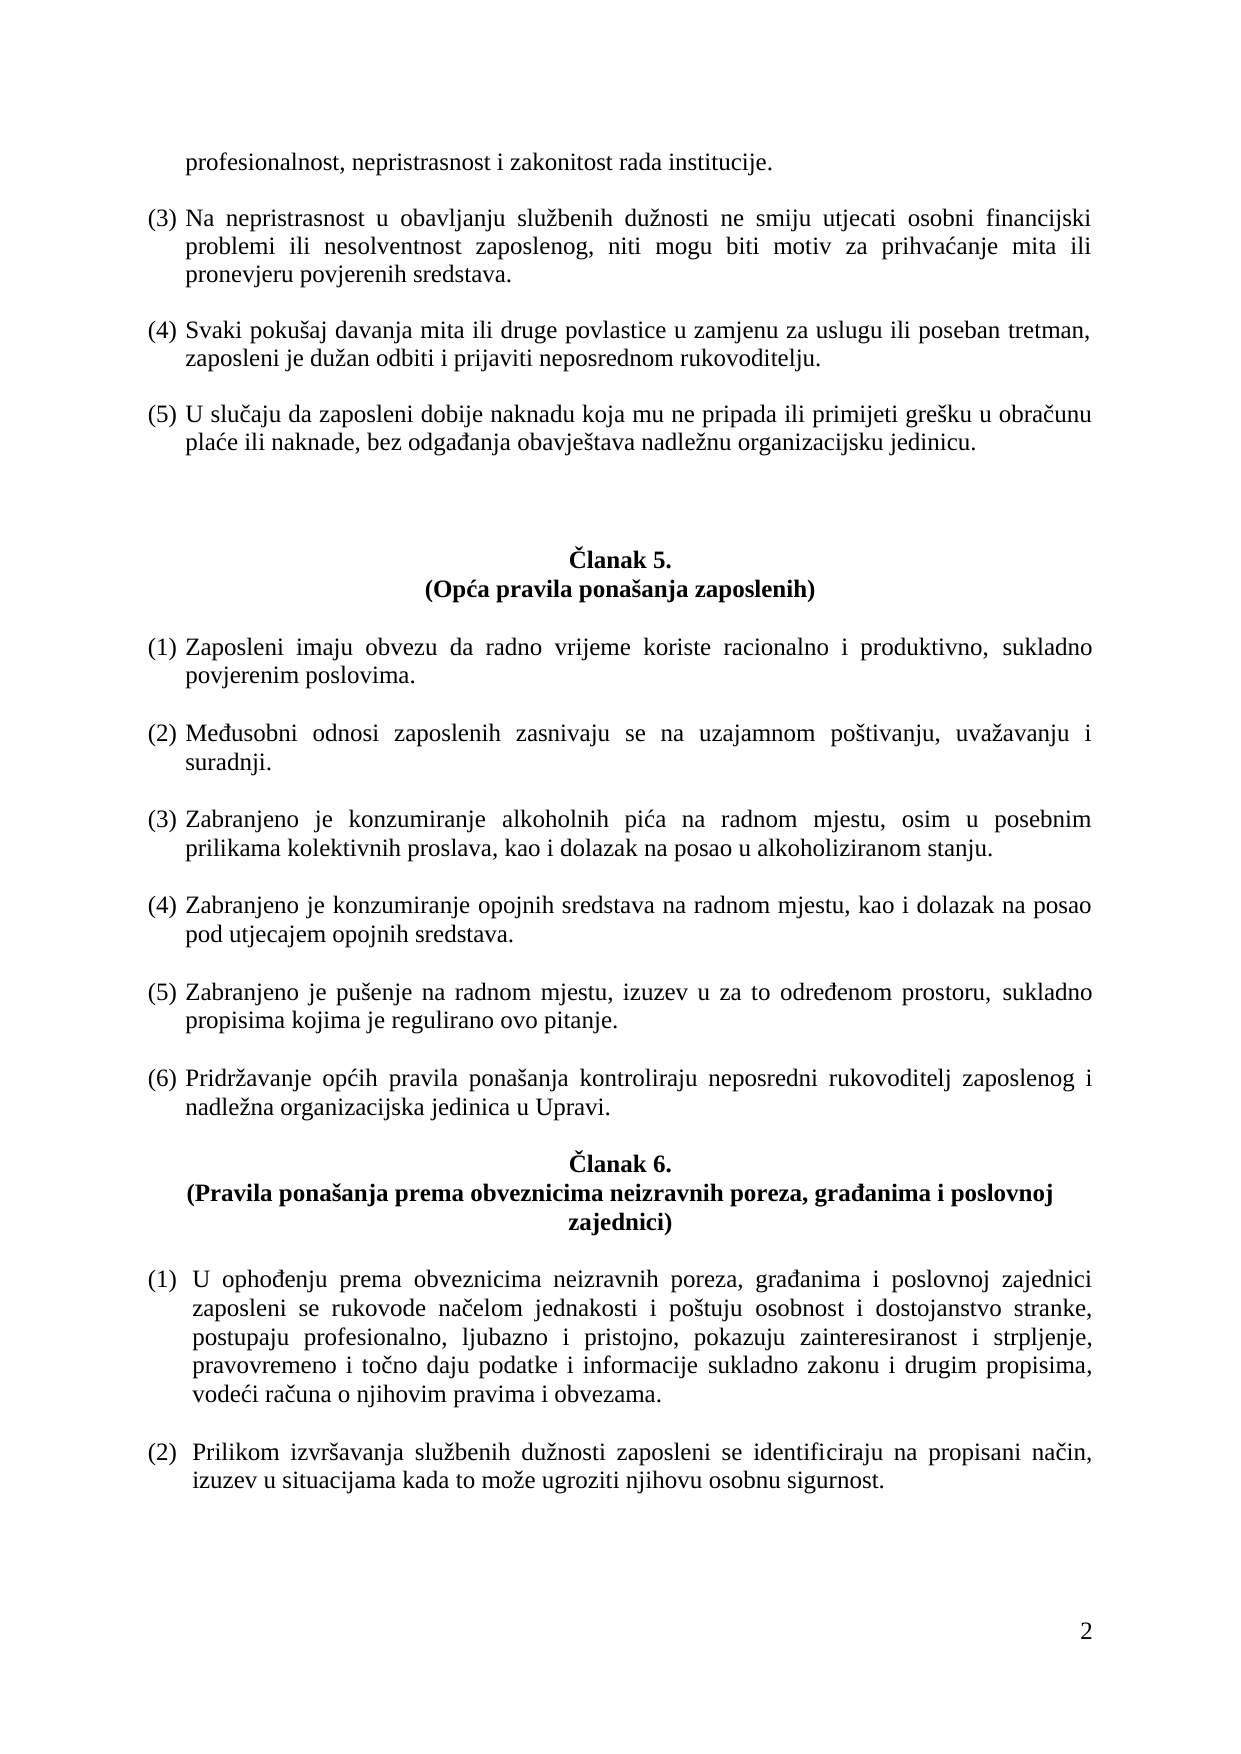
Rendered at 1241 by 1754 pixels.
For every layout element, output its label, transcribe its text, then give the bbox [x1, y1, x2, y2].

text (Opća pravila ponašanja zaposlenih) [148, 574, 1092, 603]
list Na nepristrasnost u obavljanju službenih dužnosti ne smiju utjecati osobni financijski problemi ili nesolventnost zaposlenog, niti mogu biti motiv za prihvaćanje mita ili pronevjeru povjerenih sredstava. [148, 204, 1092, 288]
list Prilikom izvršavanja službenih dužnosti zaposleni se identificiraju na propisani način, izuzev u situacijama kada to može ugroziti njihovu osobnu sigurnost. [148, 1437, 1092, 1494]
list Međusobni odnosi zaposlenih zasnivaju se na uzajamnom poštivanju, uvažavanju i suradnji. [148, 718, 1092, 775]
list Svaki pokušaj davanja mita ili druge povlastice u zamjenu za uslugu ili poseban tretman, zaposleni je dužan odbiti i prijaviti neposrednom rukovoditelju. [148, 316, 1092, 372]
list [148, 148, 1092, 176]
list U ophođenju prema obveznicima neizravnih poreza, građanima i poslovnoj zajednici zaposleni se rukovode načelom jednakosti i poštuju osobnost i dostojanstvo stranke, postupaju profesionalno, ljubazno i pristojno, pokazuju zainteresiranost i strpljenje, pravovremeno i točno daju podatke i informacije sukladno zakonu i drugim propisima, vodeći računa o njihovim pravima i obvezama. [148, 1264, 1092, 1408]
list Zaposleni imaju obvezu da radno vrijeme koriste racionalno i produktivno, sukladno povjerenim poslovima. [148, 632, 1092, 689]
text Članak 5. [148, 546, 1092, 574]
list Zabranjeno je konzumiranje opojnih sredstava na radnom mjestu, kao i dolazak na posao pod utjecajem opojnih sredstava. [148, 890, 1092, 948]
text Članak 6. [148, 1149, 1092, 1178]
list Zabranjeno je konzumiranje alkoholnih pića na radnom mjestu, osim u posebnim prilikama kolektivnih proslava, kao i dolazak na posao u alkoholiziranom stanju. [148, 804, 1092, 862]
list Pridržavanje općih pravila ponašanja kontroliraju neposredni rukovoditelj zaposlenog i nadležna organizacijska jedinica u Upravi. [148, 1063, 1092, 1120]
text (Pravila ponašanja prema obveznicima neizravnih poreza, građanima i poslovnoj zajednici) [148, 1178, 1092, 1235]
list U slučaju da zaposleni dobije naknadu koja mu ne pripada ili primijeti grešku u obračunu plaće ili naknade, bez odgađanja obavještava nadležnu organizacijsku jedinicu. [148, 400, 1092, 456]
list Zabranjeno je pušenje na radnom mjestu, izuzev u za to određenom prostoru, sukladno propisima kojima je regulirano ovo pitanje. [148, 977, 1092, 1034]
